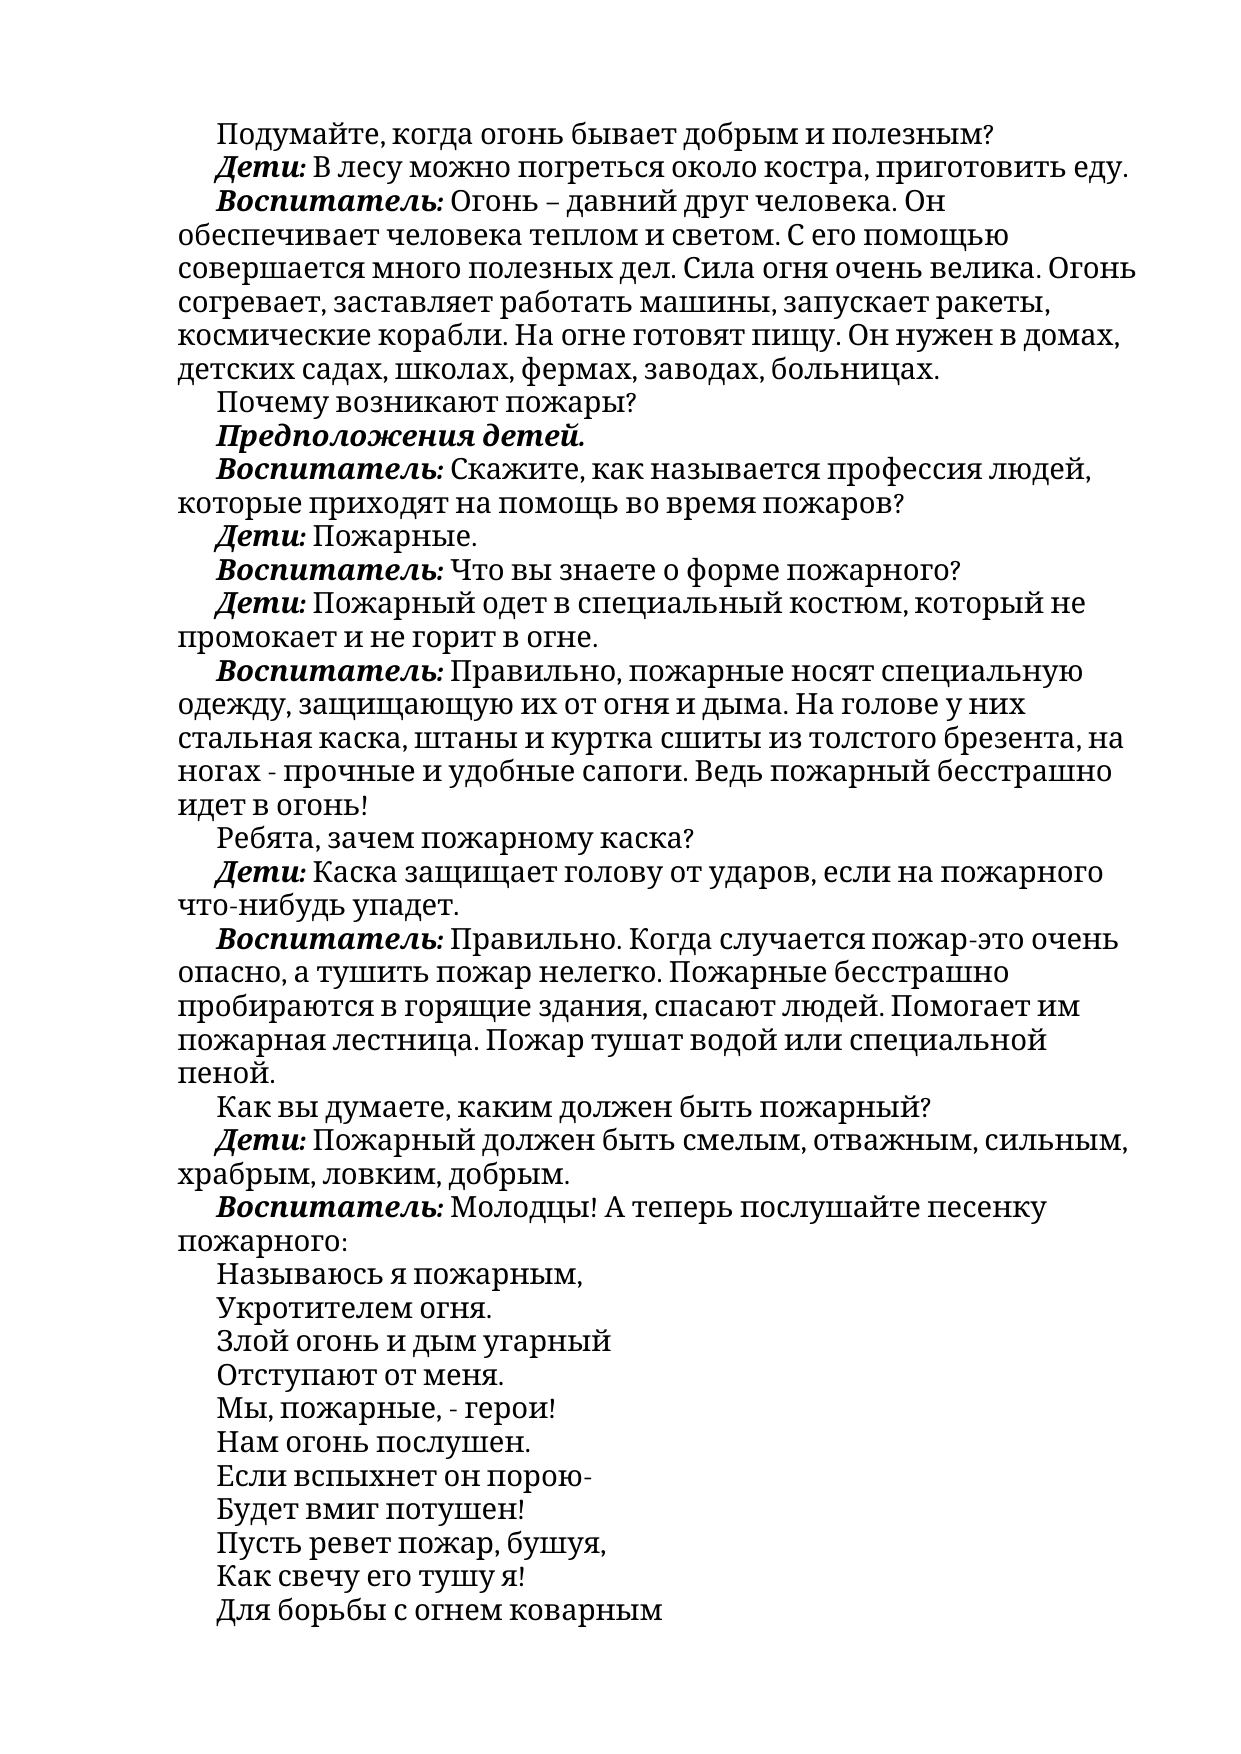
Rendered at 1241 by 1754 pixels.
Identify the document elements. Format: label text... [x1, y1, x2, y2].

text Дети: Пожарный должен быть смелым, отважным, сильным, храбрым, ловким, добрым. [177, 1124, 1152, 1191]
text Дети: Пожарный одет в специальный костюм, который не промокает и не горит в огне. [177, 588, 1152, 655]
text Дети: Пожарные. [177, 521, 1152, 554]
text Пусть ревет пожар, бушуя, [177, 1527, 1152, 1560]
text Дети: Каска защищает голову от ударов, если на пожарного что-нибудь упадет. [177, 856, 1152, 923]
text Воспитатель: Скажите, как называется профессия людей, которые приходят на помощь во время пожаров? [177, 453, 1152, 521]
text Мы, пожарные, - герои! [177, 1393, 1152, 1426]
text Называюсь я пожарным, [177, 1258, 1152, 1292]
text Укротителем огня. [177, 1292, 1152, 1326]
text Воспитатель: Правильно, пожарные носят специальную одежду, защищающую их от огня и дыма. На голове у них стальная каска, штаны и куртка сшиты из толстого брезента, на ногах - прочные и удобные сапоги. Ведь пожарный бесстрашно идет в огонь! [177, 655, 1152, 822]
text Почему возникают пожары? [177, 386, 1152, 420]
text Воспитатель: Огонь – давний друг человека. Он обеспечивает человека теплом и светом. С его помощью совершается много полезных дел. Сила огня очень велика. Огонь согревает, заставляет работать машины, запускает ракеты, космические корабли. На огне готовят пищу. Он нужен в домах, детских садах, школах, фермах, заводах, больницах. [177, 185, 1152, 386]
text Будет вмиг потушен! [177, 1493, 1152, 1527]
text Нам огонь послушен. [177, 1426, 1152, 1460]
text Отступают от меня. [177, 1359, 1152, 1393]
text Подумайте, когда огонь бывает добрым и полезным? [177, 118, 1152, 152]
text Воспитатель: Молодцы! А теперь послушайте песенку пожарного: [177, 1191, 1152, 1258]
text Дети: В лесу можно погреться около костра, приготовить еду. [177, 152, 1152, 185]
text Предположения детей. [177, 420, 1152, 453]
text Воспитатель: Что вы знаете о форме пожарного? [177, 554, 1152, 588]
text Злой огонь и дым угарный [177, 1326, 1152, 1359]
text Как вы думаете, каким должен быть пожарный? [177, 1091, 1152, 1124]
text Как свечу его тушу я! [177, 1560, 1152, 1594]
text Для борьбы с огнем коварным [177, 1594, 1152, 1627]
text Если вспыхнет он порою- [177, 1460, 1152, 1493]
text Воспитатель: Правильно. Когда случается пожар-это очень опасно, а тушить пожар нелегко. Пожарные бесстрашно пробираются в горящие здания, спасают людей. Помогает им пожарная лестница. Пожар тушат водой или специальной пеной. [177, 923, 1152, 1091]
text Ребята, зачем пожарному каска? [177, 822, 1152, 856]
